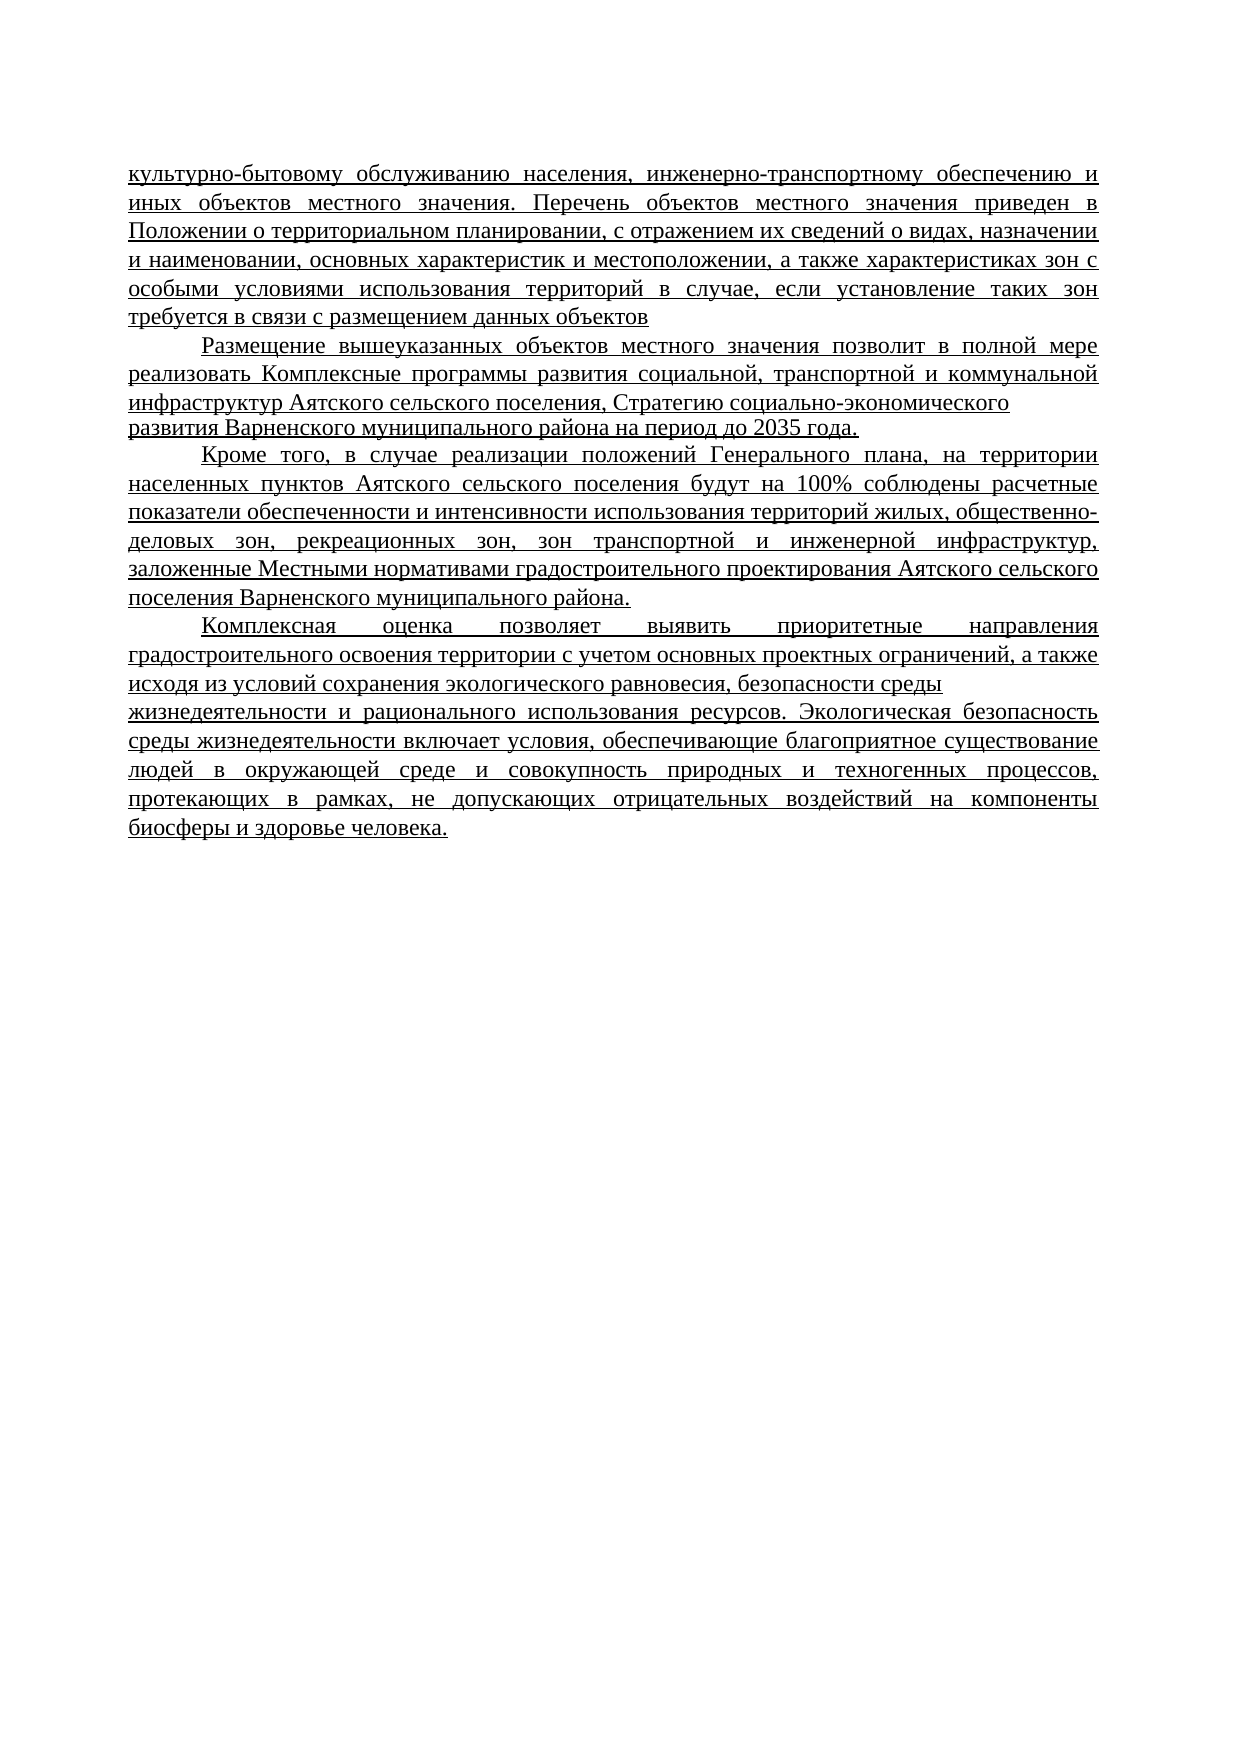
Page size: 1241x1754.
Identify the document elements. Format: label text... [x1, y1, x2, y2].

text жизнедеятельности и рационального использования ресурсов. Экологическая безопасность среды жизнедеятельности включает условия, обеспечивающие благоприятное существование людей в окружающей среде и совокупность природных и техногенных процессов, протекающих в рамках, не допускающих отрицательных воздействий на компоненты биосферы и здоровье человека. [128, 751, 1099, 779]
text жизнедеятельности и рационального использования ресурсов. Экологическая безопасность среды жизнедеятельности включает условия, обеспечивающие благоприятное существование людей в окружающей среде и совокупность природных и техногенных процессов, протекающих в рамках, не допускающих отрицательных воздействий на компоненты биосферы и здоровье человека. [128, 697, 1099, 721]
text жизнедеятельности и рационального использования ресурсов. Экологическая безопасность среды жизнедеятельности включает условия, обеспечивающие благоприятное существование людей в окружающей среде и совокупность природных и техногенных процессов, протекающих в рамках, не допускающих отрицательных воздействий на компоненты биосферы и здоровье человека. [128, 809, 1099, 841]
text Размещение вышеуказанных объектов местного значения позволит в полной мере реализовать Комплексные программы развития социальной, транспортной и коммунальной инфраструктур Аятского сельского поселения, Стратегию социально-экономического [128, 330, 1099, 383]
text Кроме того, в случае реализации положений Генерального плана, на территории населенных пунктов Аятского сельского поселения будут на 100% соблюдены расчетные показатели обеспеченности и интенсивности использования территорий жилых, общественно-деловых зон, рекреационных зон, зон транспортной и инженерной инфраструктур, заложенные Местными нормативами градостроительного проектирования Аятского сельского поселения Варненского муниципального района. [128, 440, 1099, 493]
text Размещение вышеуказанных объектов местного значения позволит в полной мере реализовать Комплексные программы развития социальной, транспортной и коммунальной инфраструктур Аятского сельского поселения, Стратегию социально-экономического [128, 384, 1099, 416]
text Комплексная оценка позволяет выявить приоритетные направления градостроительного освоения территории с учетом основных проектных ограничений, а также исходя из условий сохранения экологического равновесия, безопасности среды [128, 611, 1099, 664]
text Кроме того, в случае реализации положений Генерального плана, на территории населенных пунктов Аятского сельского поселения будут на 100% соблюдены расчетные показатели обеспеченности и интенсивности использования территорий жилых, общественно-деловых зон, рекреационных зон, зон транспортной и инженерной инфраструктур, заложенные Местными нормативами градостроительного проектирования Аятского сельского поселения Варненского муниципального района. [128, 580, 1099, 611]
text жизнедеятельности и рационального использования ресурсов. Экологическая безопасность среды жизнедеятельности включает условия, обеспечивающие благоприятное существование людей в окружающей среде и совокупность природных и техногенных процессов, протекающих в рамках, не допускающих отрицательных воздействий на компоненты биосферы и здоровье человека. [128, 723, 1099, 750]
text Комплексная оценка позволяет выявить приоритетные направления градостроительного освоения территории с учетом основных проектных ограничений, а также исходя из условий сохранения экологического равновесия, безопасности среды [128, 665, 1099, 697]
text жизнедеятельности и рационального использования ресурсов. Экологическая безопасность среды жизнедеятельности включает условия, обеспечивающие благоприятное существование людей в окружающей среде и совокупность природных и техногенных процессов, протекающих в рамках, не допускающих отрицательных воздействий на компоненты биосферы и здоровье человека. [128, 780, 1099, 808]
text развития Варненского муниципального района на период до 2035 года. [128, 416, 1101, 440]
